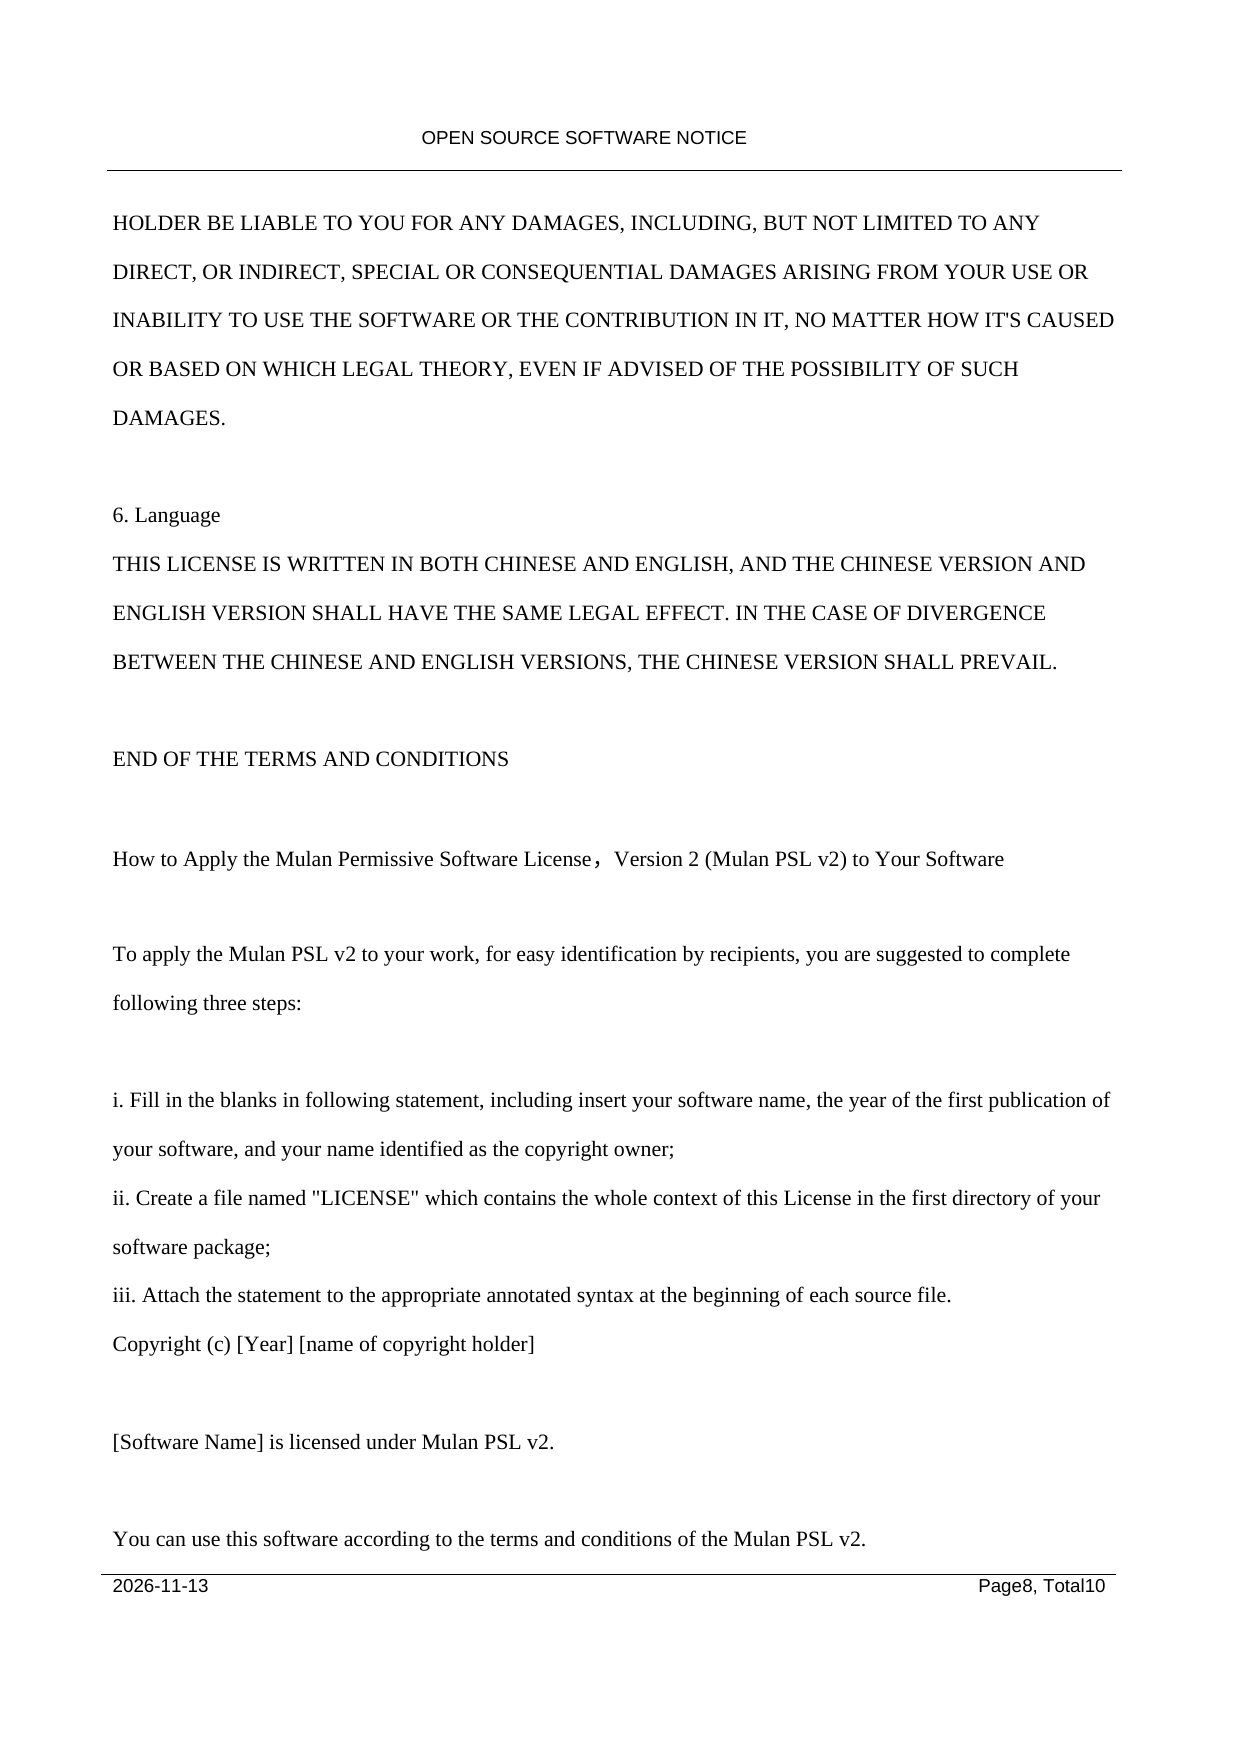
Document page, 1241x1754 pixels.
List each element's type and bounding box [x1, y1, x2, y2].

text [112, 206, 1128, 1555]
